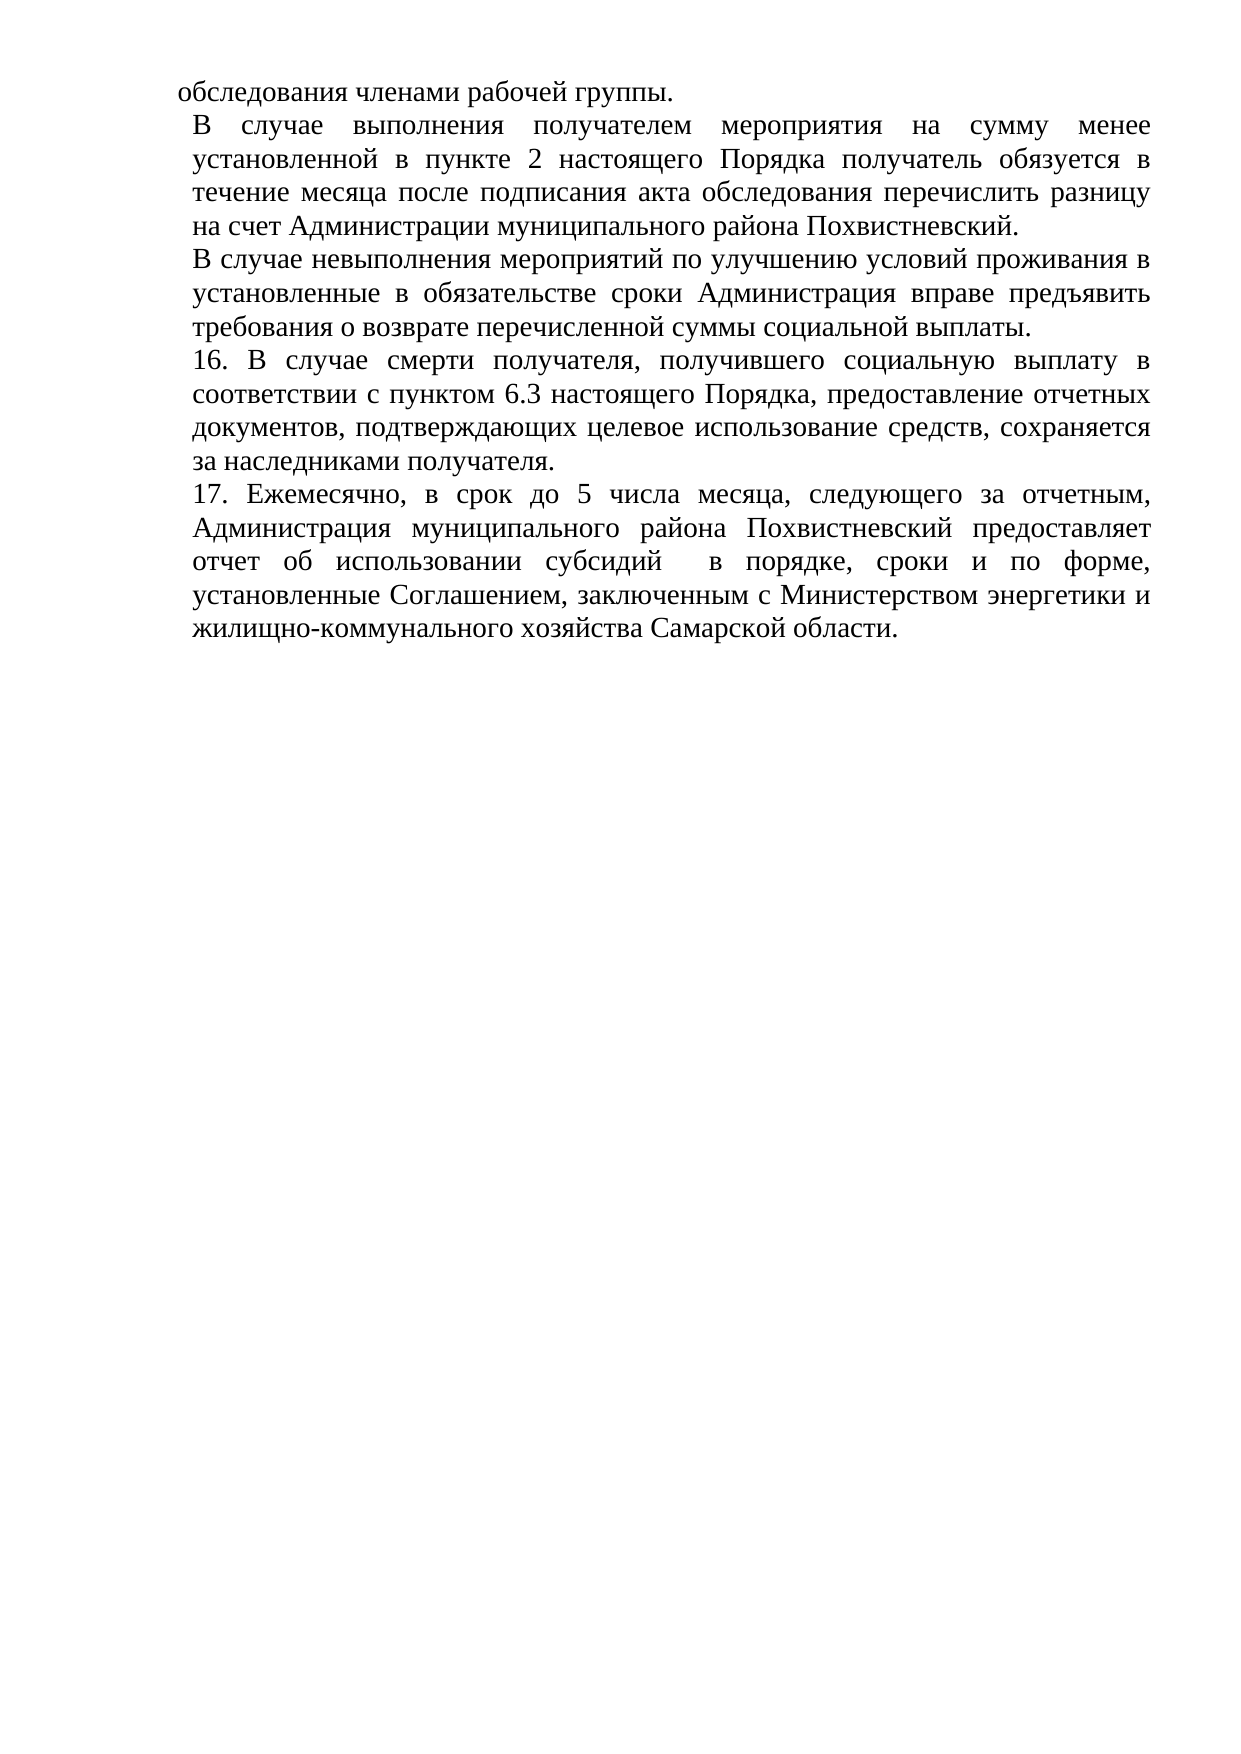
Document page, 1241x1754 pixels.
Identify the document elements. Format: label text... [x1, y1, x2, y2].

list 17. Ежемесячно, в срок до 5 числа месяца, следующего за отчетным, Администрация муниципального района Похвистневский предоставляет отчет об использовании субсидий в порядке, сроки и по форме, установленные Соглашением, заключенным с Министерством энергетики и жилищно-коммунального хозяйства Самарской области. [192, 476, 1152, 644]
list В случае выполнения получателем мероприятия на сумму менее установленной в пункте 2 настоящего Порядка получатель обязуется в течение месяца после подписания акта обследования перечислить разницу на счет Администрации муниципального района Похвистневский. [192, 107, 1152, 242]
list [177, 74, 1152, 107]
list 16. В случае смерти получателя, получившего социальную выплату в соответствии с пунктом 6.3 настоящего Порядка, предоставление отчетных документов, подтверждающих целевое использование средств, сохраняется за наследниками получателя. [192, 342, 1152, 476]
list В случае невыполнения мероприятий по улучшению условий проживания в установленные в обязательстве сроки Администрация вправе предъявить требования о возврате перечисленной суммы социальной выплаты. [192, 242, 1152, 342]
